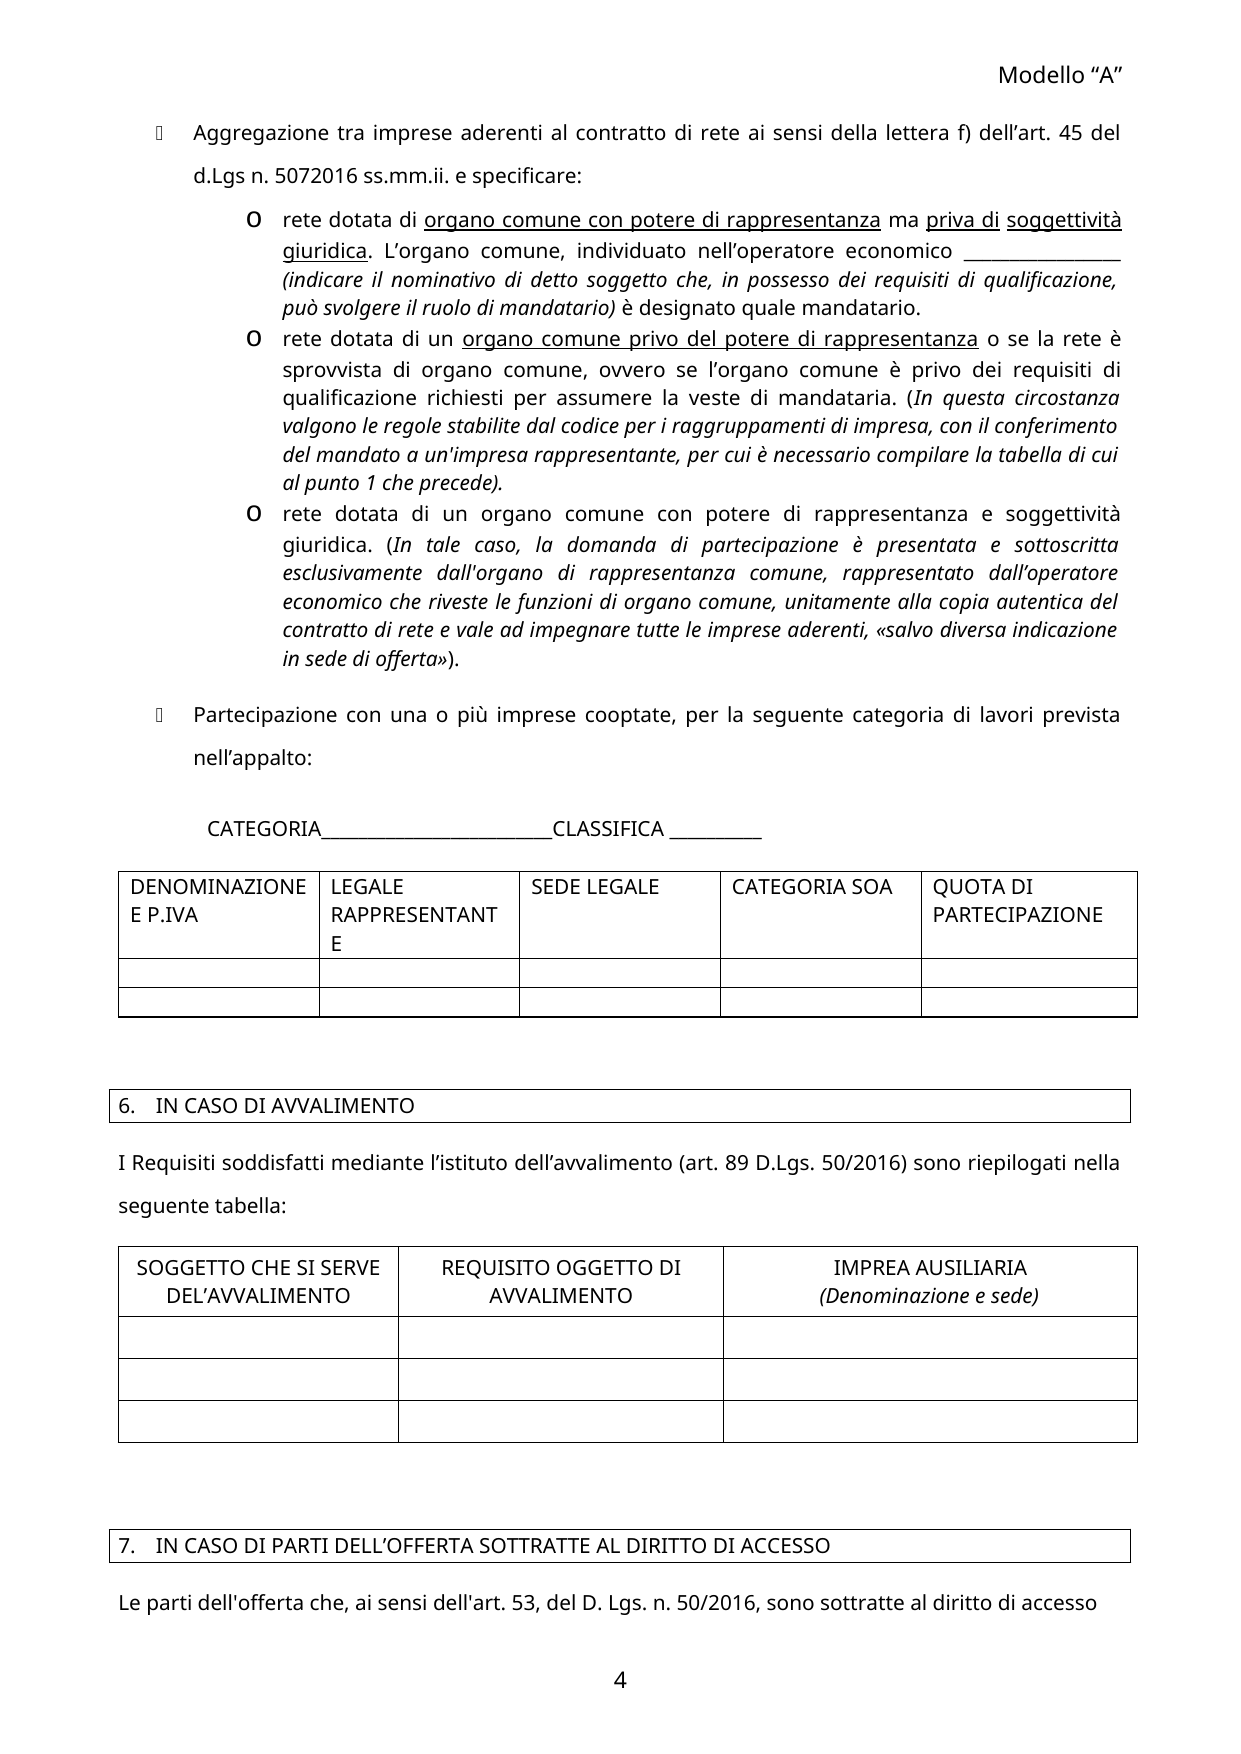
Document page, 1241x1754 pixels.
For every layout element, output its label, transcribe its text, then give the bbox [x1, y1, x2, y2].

table_header SEDE LEGALE [520, 872, 720, 957]
table_cell [520, 988, 720, 1016]
table_header CATEGORIA SOA [721, 872, 921, 957]
table_cell [724, 1359, 1137, 1400]
table_header QUOTA DI PARTECIPAZIONE [922, 872, 1137, 957]
table_header IMPREA AUSILIARIA (Denominazione e sede) [724, 1247, 1137, 1316]
table_cell [922, 959, 1137, 987]
table_header SOGGETTO CHE SI SERVE DEL’AVVALIMENTO [119, 1247, 398, 1316]
table_cell [119, 959, 319, 987]
list IN CASO DI AVVALIMENTO [110, 1090, 1130, 1122]
table_cell [721, 959, 921, 987]
table_cell [399, 1401, 723, 1442]
table_cell [119, 1401, 398, 1442]
list Aggregazione tra imprese aderenti al contratto di rete ai sensi della lettera f) dell’art. 45 del d.Lgs n. 5072016 ss.mm.ii. e specificare: [156, 118, 1122, 189]
list IN CASO DI PARTI DELL’OFFERTA SOTTRATTE AL DIRITTO DI ACCESSO [110, 1530, 1130, 1562]
table_header REQUISITO OGGETTO DI AVVALIMENTO [399, 1247, 723, 1316]
table_cell [721, 988, 921, 1016]
text I Requisiti soddisfatti mediante l’istituto dell’avvalimento (art. 89 D.Lgs. 50/2016) sono riepilogati nella seguente tabella: [118, 1148, 1122, 1219]
table_cell [399, 1317, 723, 1358]
text CATEGORIA_________________________CLASSIFICA __________ [118, 814, 1122, 843]
list rete dotata di organo comune con potere di rappresentanza ma priva di soggettività giuridica. L’organo comune, individuato nell’operatore economico _________________ (indicare il nominativo di detto soggetto che, in possesso dei requisiti di qualificazione, può svolgere il ruolo di mandatario) è designato quale mandatario. [245, 203, 1122, 322]
table_cell [399, 1359, 723, 1400]
table_cell [119, 988, 319, 1016]
table_cell [724, 1317, 1137, 1358]
table_cell [119, 1317, 398, 1358]
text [118, 1588, 1122, 1617]
table_cell [320, 959, 519, 987]
table_cell [922, 988, 1137, 1016]
list rete dotata di un organo comune con potere di rappresentanza e soggettività giuridica. (In tale caso, la domanda di partecipazione è presentata e sottoscritta esclusivamente dall'organo di rappresentanza comune, rappresentato dall’operatore economico che riveste le funzioni di organo comune, unitamente alla copia autentica del contratto di rete e vale ad impegnare tutte le imprese aderenti, «salvo diversa indicazione in sede di offerta»). [245, 497, 1122, 672]
table_cell [520, 959, 720, 987]
table_cell [320, 988, 519, 1016]
table_cell [119, 1359, 398, 1400]
table_header LEGALE RAPPRESENTANTE [320, 872, 519, 957]
list rete dotata di un organo comune privo del potere di rappresentanza o se la rete è sprovvista di organo comune, ovvero se l’organo comune è privo dei requisiti di qualificazione richiesti per assumere la veste di mandataria. (In questa circostanza valgono le regole stabilite dal codice per i raggruppamenti di impresa, con il conferimento del mandato a un'impresa rappresentante, per cui è necessario compilare la tabella di cui al punto 1 che precede). [245, 322, 1122, 497]
table_header DENOMINAZIONE E P.IVA [119, 872, 319, 957]
list Partecipazione con una o più imprese cooptate, per la seguente categoria di lavori prevista nell’appalto: [156, 701, 1122, 772]
table_cell [724, 1401, 1137, 1442]
